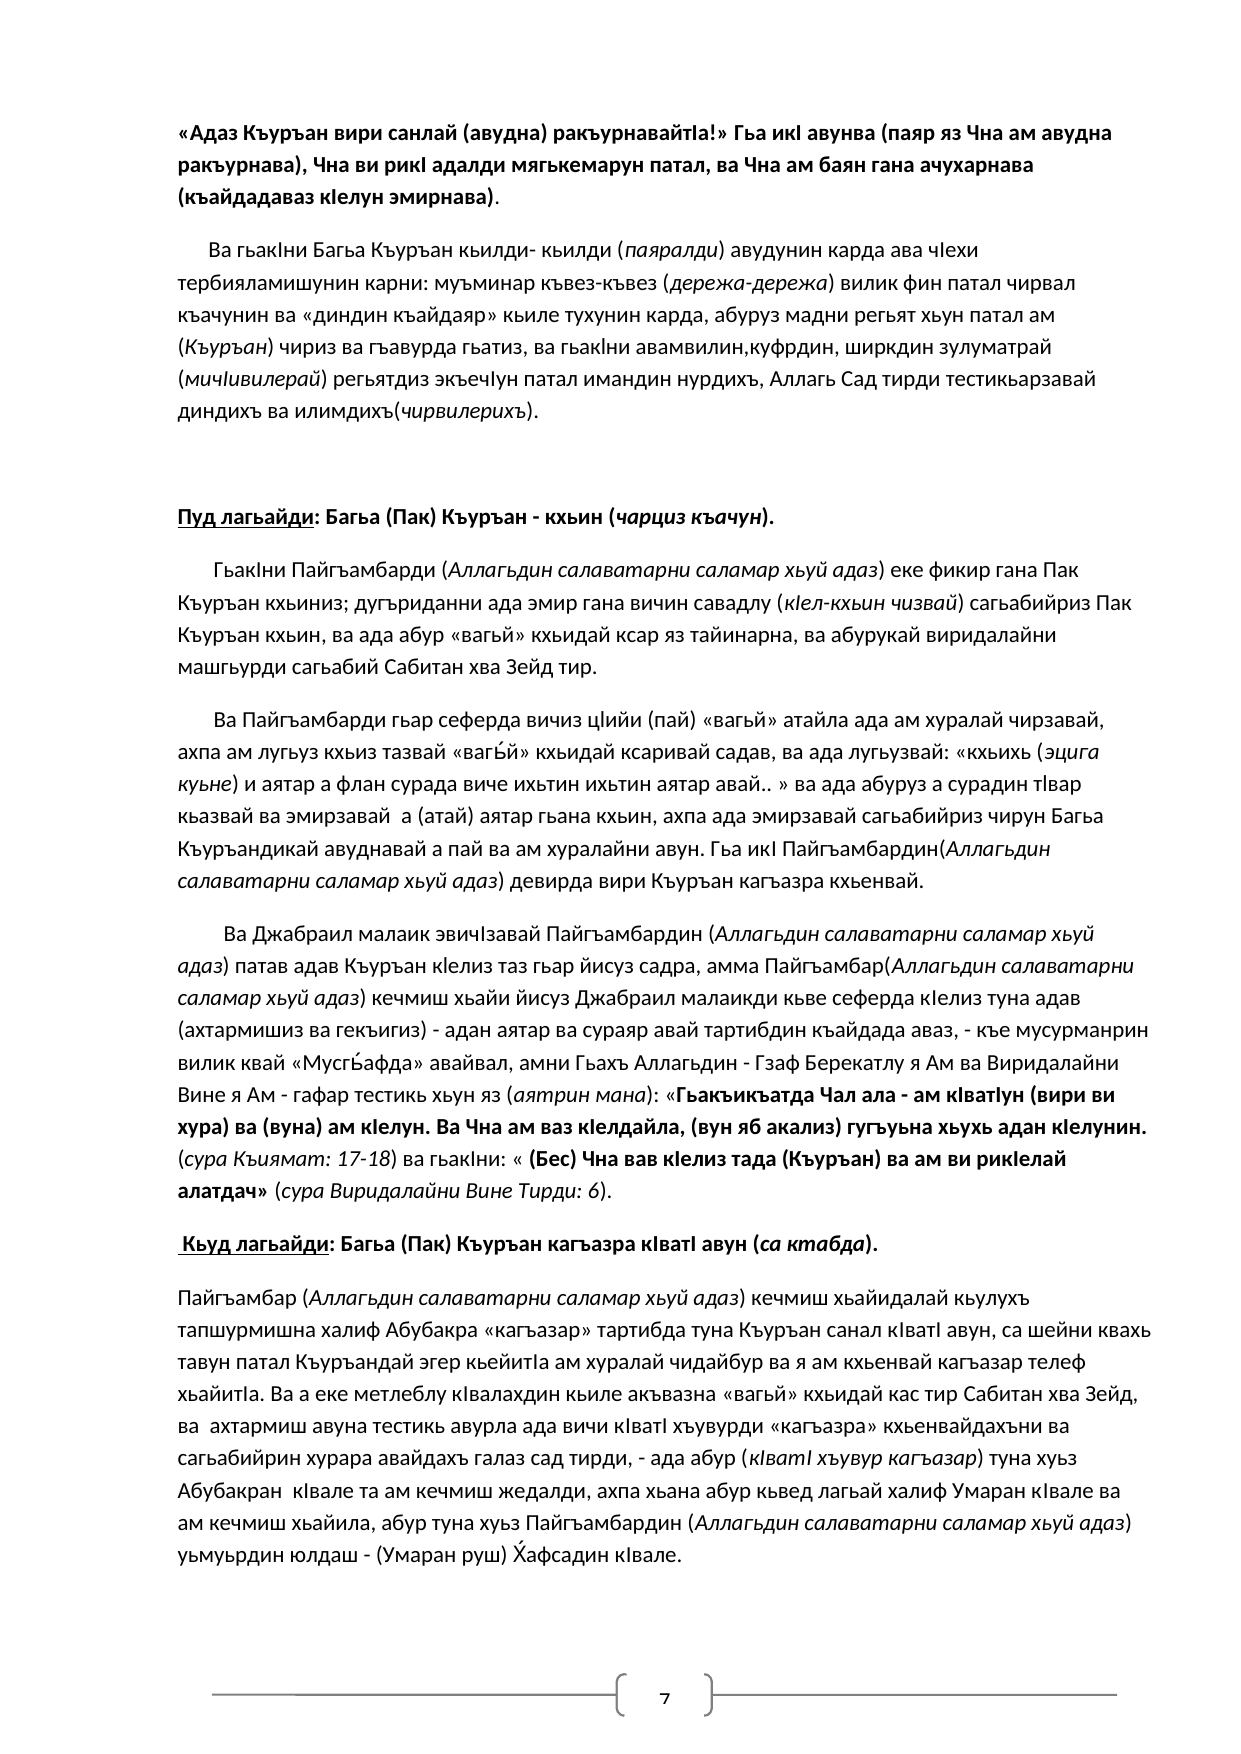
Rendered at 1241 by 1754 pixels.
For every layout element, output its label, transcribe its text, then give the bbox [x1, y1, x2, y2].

text Ва Пайгъамбарди гьар сеферда вичиз цlийи (пай) «вагьй» атайла ада ам хуралай чирзавай, ахпа ам лугьуз кхьиз тазвай «вагь́й» кхьидай ксаривай садав, ва ада лугьузвай: «кхьихь (эцига куьне) и аятар а флан сурада виче ихьтин ихьтин аятар авай.. » ва ада абуруз а сурадин тlвар кьазвай ва эмирзавай а (атай) аятар гьана кхьин, ахпа ада эмирзавай сагьабийриз чирун Багьа Къуръандикай авуднавай а пай ва ам хуралайни авун. Гьа икI Пайгъамбардин(Аллагьдин салаватарни саламар хьуй адаз) девирда вири Къуръан кагъазра кхьенвай. [177, 705, 1152, 894]
text Пайгъамбар (Аллагьдин салаватарни саламар хьуй адаз) кечмиш хьайидалай кьулухъ тапшурмишна халиф Абубакра «кагъазар» тартибда туна Къуръан санал кIватI авун, са шейни квахь тавун патал Къуръандай эгер кьейитIа ам хуралай чидайбур ва я ам кхьенвай кагъазар телеф хьайитIа. Ва а еке метлеблу кIвалахдин кьиле акъвазна «вагьй» кхьидай кас тир Сабитан хва Зейд, ва ахтармиш авуна тестикь авурла ада вичи кIватI хъувурди «кагъазра» кхьенвайдахъни ва сагьабийрин хурара авайдахъ галаз сад тирди, - ада абур (кIватI хъувур кагъазар) туна хуьз Абубакран кIвале та ам кечмиш жедалди, ахпа хьана абур кьвед лагьай халиф Умаран кIвале ва ам кечмиш хьайила, абур туна хуьз Пайгъамбардин (Аллагьдин салаватарни саламар хьуй адаз) уьмуьрдин юлдаш - (Умаран руш) Х́афсадин кIвале. [177, 1283, 1152, 1568]
text Пуд лагьайди: Багьа (Пак) Къуръан - кхьин (чарциз къачун). [177, 502, 1152, 531]
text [177, 118, 1152, 211]
text Ва гьакIни Багьа Къуръан кьилди- кьилди (паяралди) авудунин карда ава чIехи тербияламишунин карни: муъминар къвез-къвез (дережа-дережа) вилик фин патал чирвал къачунин ва «диндин къайдаяр» кьиле тухунин карда, абуруз мадни регьят хьун патал ам (Къуръан) чириз ва гъавурда гьатиз, ва гьакlни авамвилин,куфрдин, ширкдин зулуматрай (мичIивилерай) регьятдиз экъечIун патал имандин нурдихъ, Аллагь Сад тирди тестикьарзавай диндихъ ва илимдихъ(чирвилерихъ). [177, 236, 1152, 424]
text Кьуд лагьайди: Багьа (Пак) Къуръан кагъазра кIватI авун (са ктабда). [177, 1229, 1152, 1258]
text ГьакIни Пайгъамбарди (Аллагьдин салаватарни саламар хьуй адаз) еке фикир гана Пак Къуръан кхьиниз; дугъриданни ада эмир гана вичин савадлу (кIел-кхьин чизвай) сагьабийриз Пак Къуръан кхьин, ва ада абур «вагьй» кхьидай ксар яз тайинарна, ва абурукай виридалайни машгьурди сагьабий Сабитан хва Зейд тир. [177, 556, 1152, 680]
text Ва Джабраил малаик эвичIзавай Пайгъамбардин (Аллагьдин салаватарни саламар хьуй адаз) патав адав Къуръан кlелиз таз гьар йисуз садра, амма Пайгъамбар(Аллагьдин салаватарни саламар хьуй адаз) кечмиш хьайи йисуз Джабраил малаикди кьве сеферда кIелиз туна адав (ахтармишиз ва гекъигиз) - адан аятар ва сураяр авай тартибдин къайдада аваз, - къе мусурманрин вилик квай «Мусгь́афда» авайвал, амни Гьахъ Аллагьдин - Гзаф Берекатлу я Ам ва Виридалайни Вине я Ам - гафар тестикь хьун яз (аятрин мана): «Гьакъикъатда Чал ала - ам кIватIун (вири ви хура) ва (вуна) ам кIелун. Ва Чна ам ваз кIелдайла, (вун яб акализ) гугъуьна хьухь адан кIелунин. (сура Къиямат: 17-18) ва гьакIни: « (Бес) Чна вав кIелиз тада (Къуръан) ва ам ви рикIелай алатдач» (сура Виридалайни Вине Тирди: 6). [177, 919, 1152, 1204]
